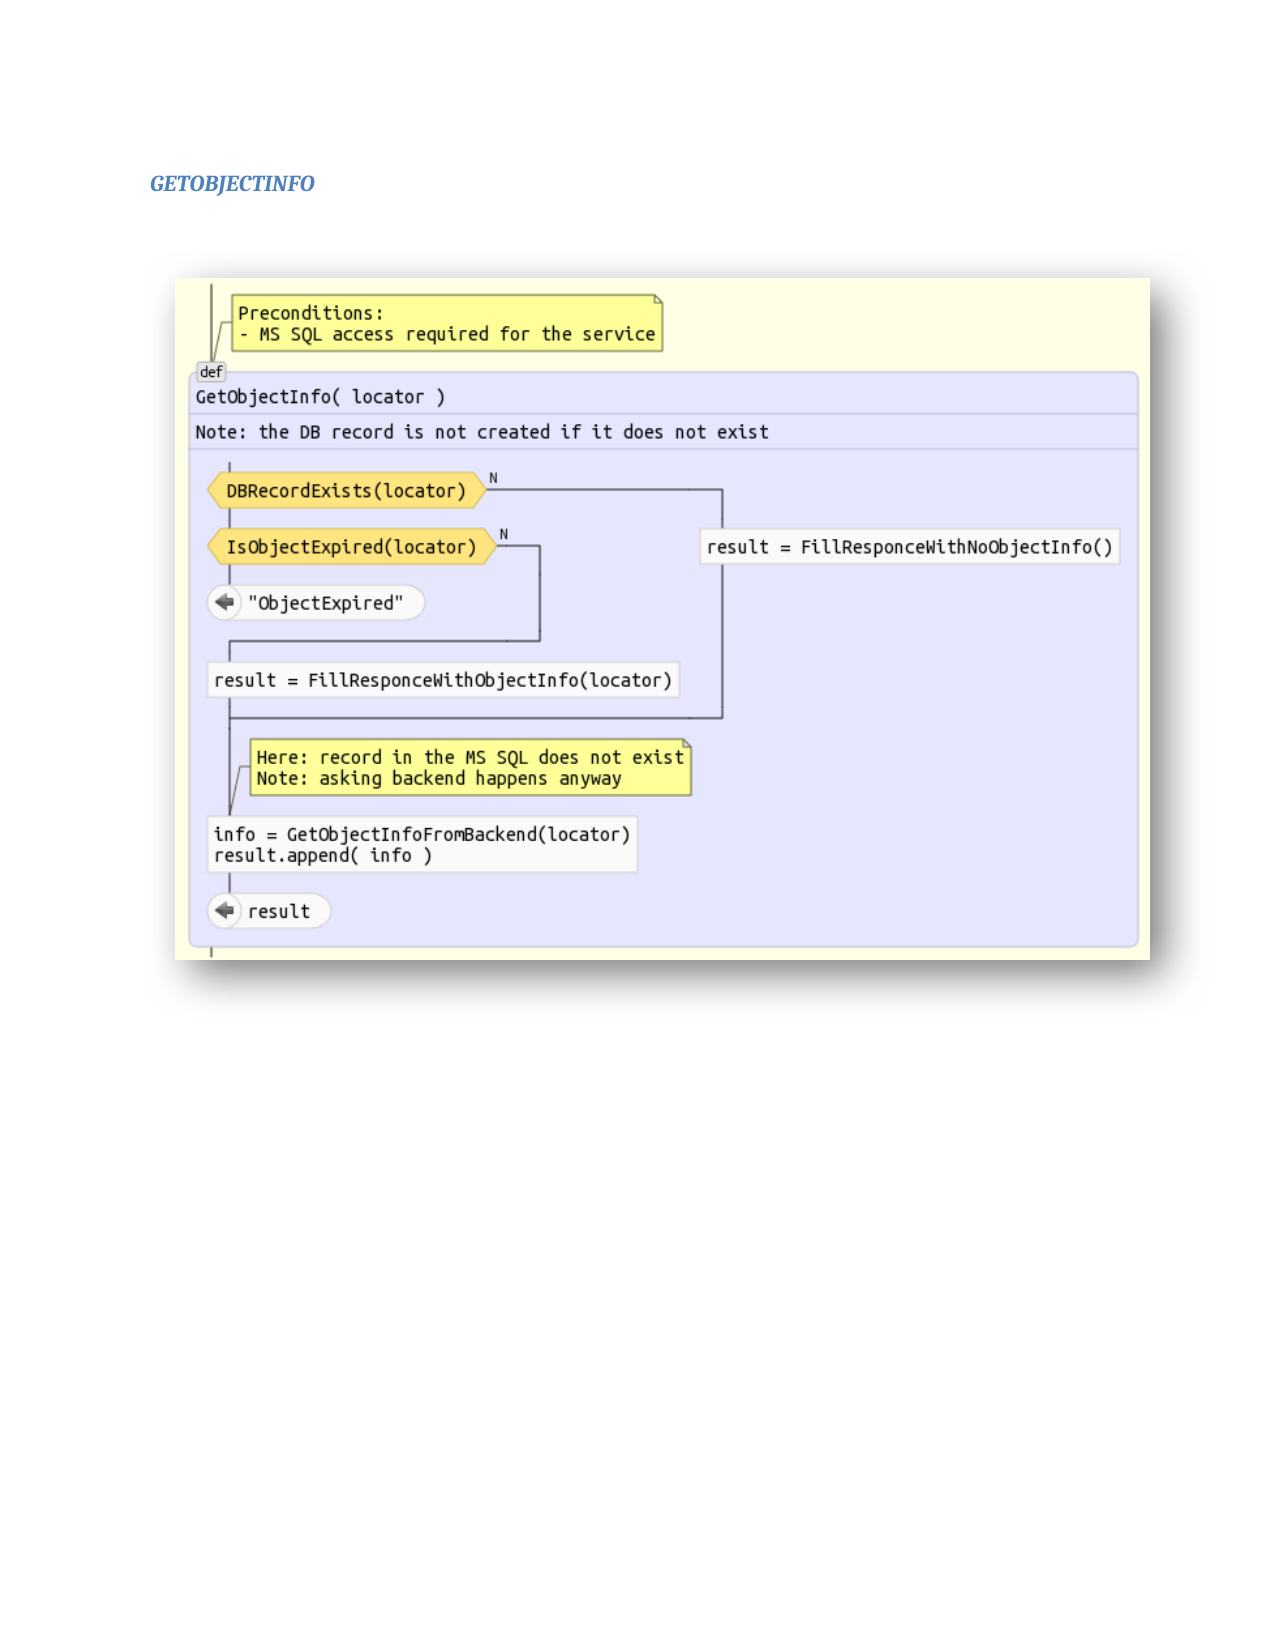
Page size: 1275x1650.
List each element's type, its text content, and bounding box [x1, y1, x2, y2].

subtitle GETOBJECTINFO [150, 171, 1125, 197]
picture [175, 278, 1150, 960]
